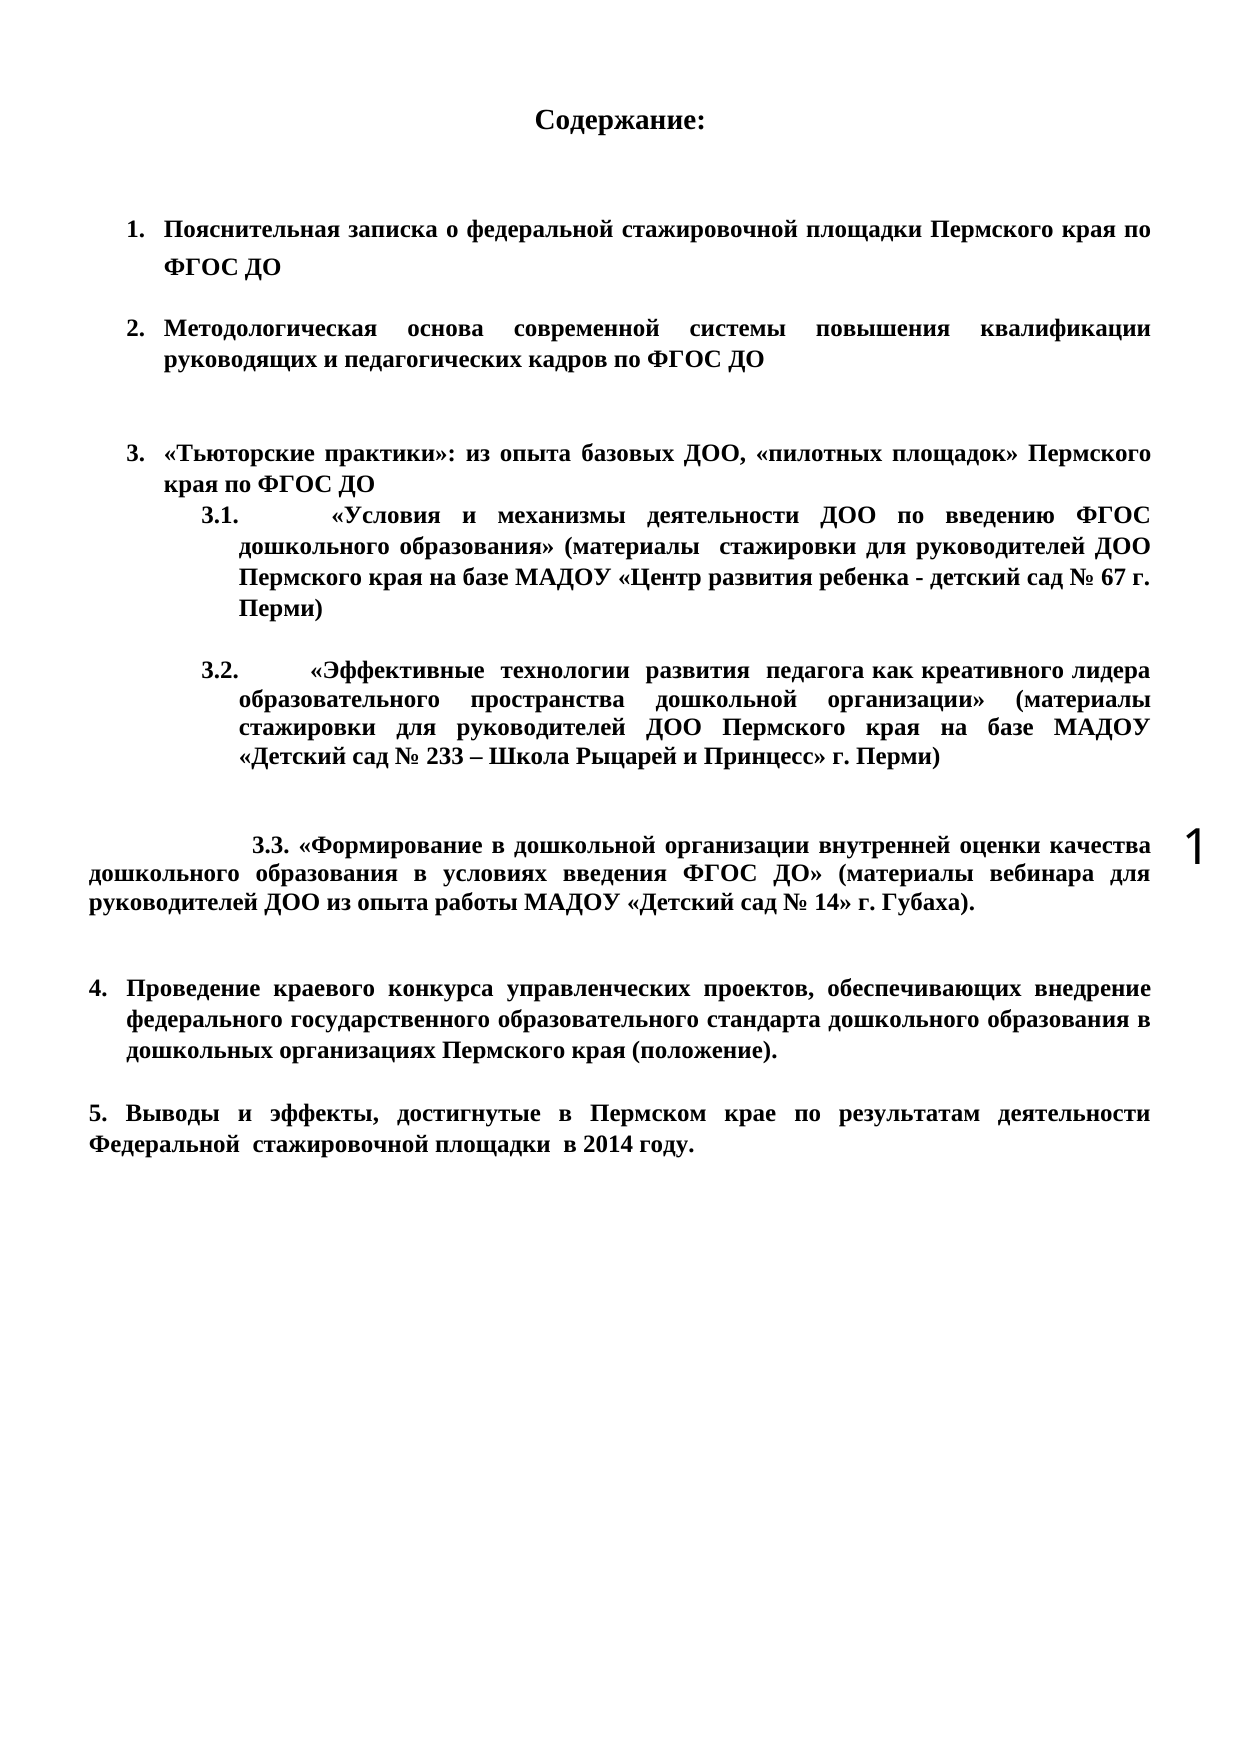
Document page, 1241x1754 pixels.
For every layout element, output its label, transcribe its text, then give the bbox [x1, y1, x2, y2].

list Методологическая основа современной системы повышения квалификации руководящих и педагогических кадров по ФГОС ДО [126, 313, 1152, 373]
list «Условия и механизмы деятельности ДОО по введению ФГОС дошкольного образования» (материалы стажировки для руководителей ДОО Пермского края на базе МАДОУ «Центр развития ребенка - детский сад № 67 г. Перми) [201, 500, 1152, 622]
text 3.3. «Формирование в дошкольной организации внутренней оценки качества дошкольного образования в условиях введения ФГОС ДО» (материалы вебинара для руководителей ДОО из опыта работы МАДОУ «Детский сад № 14» г. Губаха). [89, 830, 1152, 916]
list «Тьюторские практики»: из опыта базовых ДОО, «пилотных площадок» Пермского края по ФГОС ДО [126, 438, 1152, 497]
list «Эффективные технологии развития педагога как креативного лидера образовательного пространства дошкольной организации» (материалы стажировки для руководителей ДОО Пермского края на базе МАДОУ «Детский сад № 233 – Школа Рыцарей и Принцесс» г. Перми) [201, 655, 1152, 770]
text 5. Выводы и эффекты, достигнутые в Пермском крае по результатам деятельности Федеральной стажировочной площадки в 2014 году. [89, 1098, 1152, 1157]
list Проведение краевого конкурса управленческих проектов, обеспечивающих внедрение федерального государственного образовательного стандарта дошкольного образования в дошкольных организациях Пермского края (положение). [89, 973, 1152, 1064]
list Пояснительная записка о федеральной стажировочной площадки Пермского края по ФГОС ДО [126, 207, 1152, 282]
text Содержание: [89, 102, 1152, 135]
